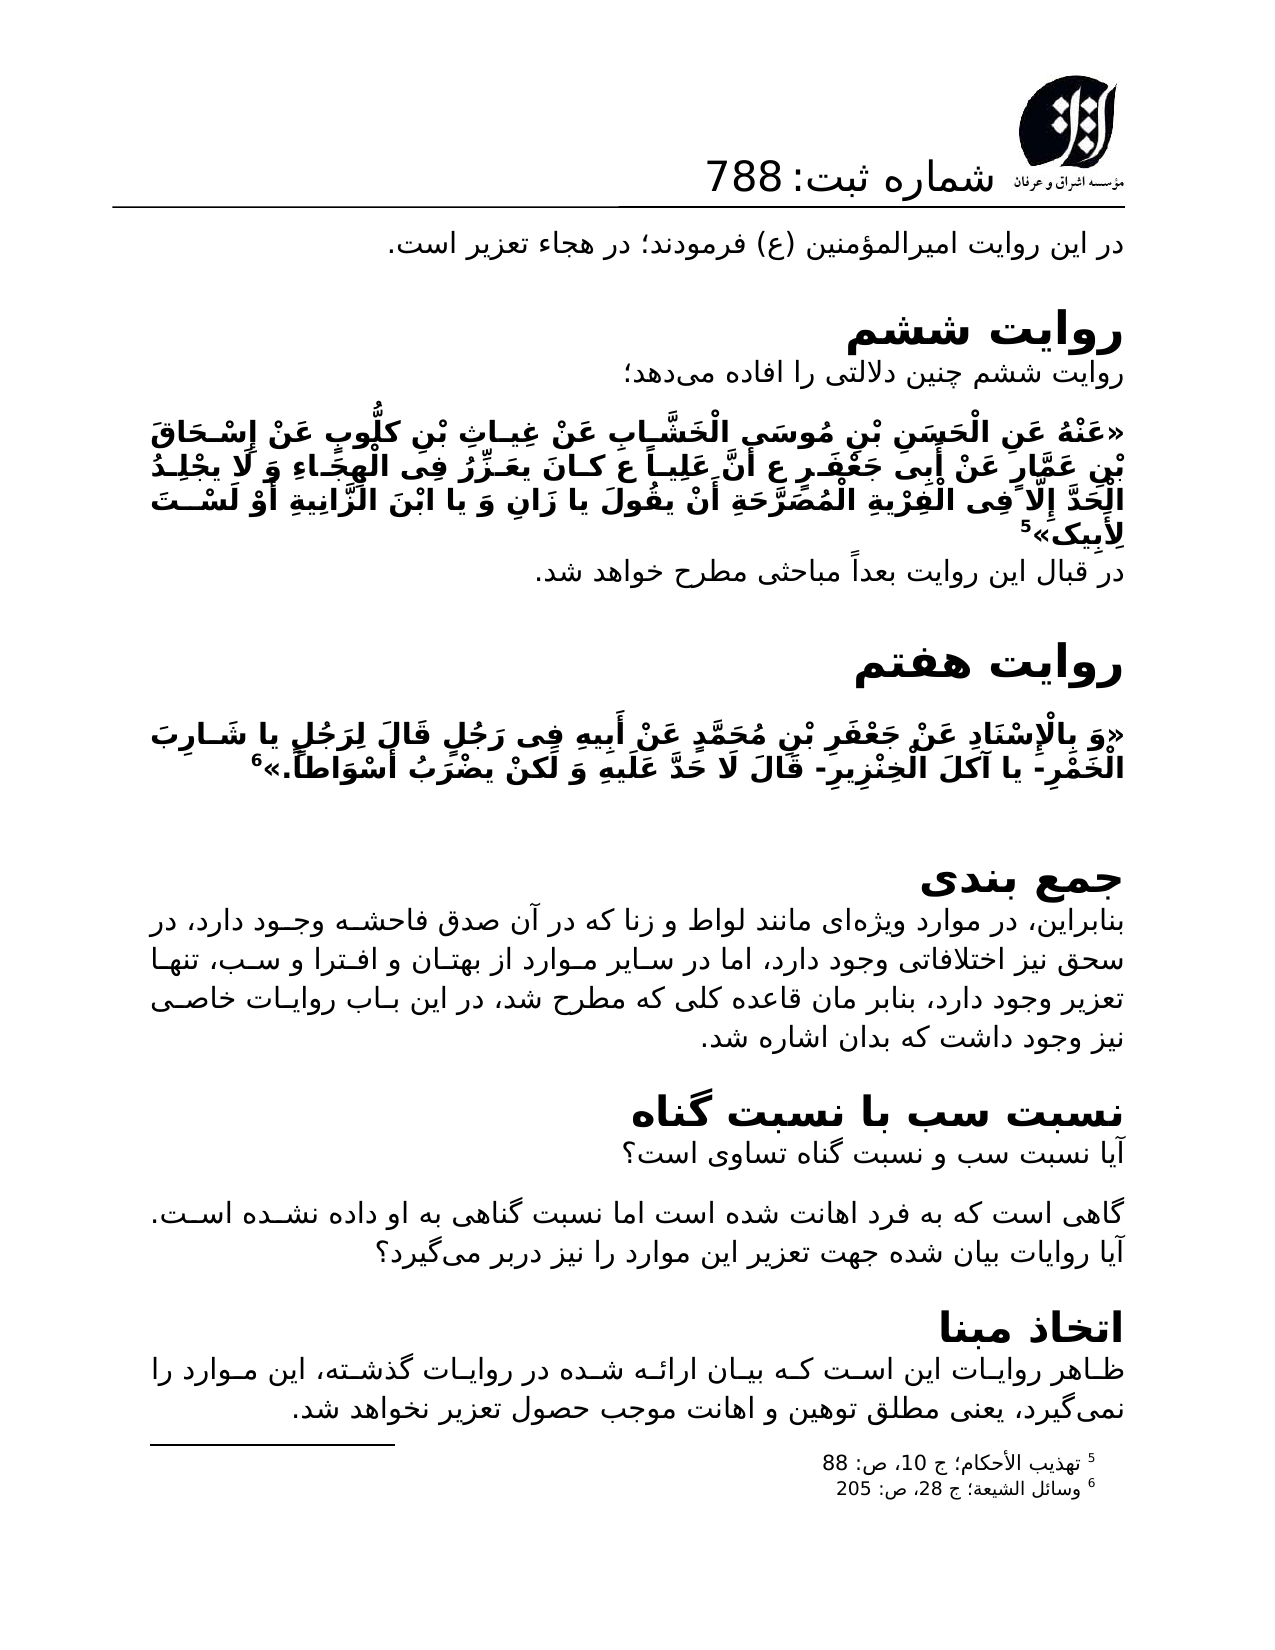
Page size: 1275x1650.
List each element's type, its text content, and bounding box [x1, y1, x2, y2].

text «وَ بِالْإِسْنَادِ عَنْ جَعْفَرِ بْنِ مُحَمَّدٍ عَنْ أَبِیهِ فِی رَجُلٍ قَالَ لِرَجُلٍ یا شَارِبَ الْخَمْرِ- یا آکلَ الْخِنْزِیرِ- قَالَ لَا حَدَّ عَلَیهِ وَ لَکنْ یضْرَبُ أَسْوَاطاً.» [150, 717, 1125, 785]
text روایت ششم چنین دلالتی را افاده می‌دهد؛ [150, 355, 1125, 389]
text بنابراین، در موارد ویژه‌ای مانند لواط و زنا که در آن صدق فاحشه وجود دارد، در سحق نیز اختلافاتی وجود دارد، اما در سایر موارد از بهتان و افترا و سب، تنها تعزیر وجود دارد، بنابر مان قاعده کلی که مطرح شد، در این باب روایات خاصی نیز وجود داشت که بدان اشاره شد. [150, 903, 1125, 1054]
subtitle روایت هفتم [150, 634, 1125, 688]
subtitle جمع بندی [150, 852, 1125, 903]
subtitle اتخاذ مبنا [150, 1304, 1125, 1352]
text ظاهر روایات این است که بیان ارائه شده در روایات گذشته، این موارد را نمی‌گیرد، یعنی مطلق توهین و اهانت موجب حصول تعزیر نخواهد شد. [150, 1352, 1125, 1425]
text در این روایت امیرالمؤمنین (ع) فرمودند؛ در هجاء تعزیر است. [150, 226, 1125, 260]
text گاهی است که به فرد اهانت شده است اما نسبت گناهی به او داده نشده است. آیا روایات بیان شده جهت تعزیر این موارد را نیز دربر می‌گیرد؟ [150, 1197, 1125, 1269]
text آیا نسبت سب و نسبت گناه تساوی است؟ [150, 1137, 1125, 1171]
text «عَنْهُ عَنِ الْحَسَنِ بْنِ مُوسَی الْخَشَّابِ عَنْ غِیاثِ بْنِ کلُّوبٍ عَنْ إِسْحَاقَ بْنِ عَمَّارٍ عَنْ أَبِی جَعْفَرٍ ع أَنَّ عَلِیاً ع کانَ یعَزِّرُ فِی الْهِجَاءِ وَ لَا یجْلِدُ الْحَدَّ إِلَّا فِی الْفِرْیةِ الْمُصَرَّحَةِ أَنْ یقُولَ یا زَانِ وَ یا ابْنَ الزَّانِیةِ أَوْ لَسْتَ لِأَبِیک» [150, 415, 1125, 551]
text در قبال این روایت بعداً مباحثی مطرح خواهد شد. [150, 554, 1125, 588]
picture [1010, 75, 1125, 192]
subtitle نسبت سب با نسبت گناه [150, 1088, 1125, 1137]
subtitle روایت ششم [150, 302, 1125, 355]
